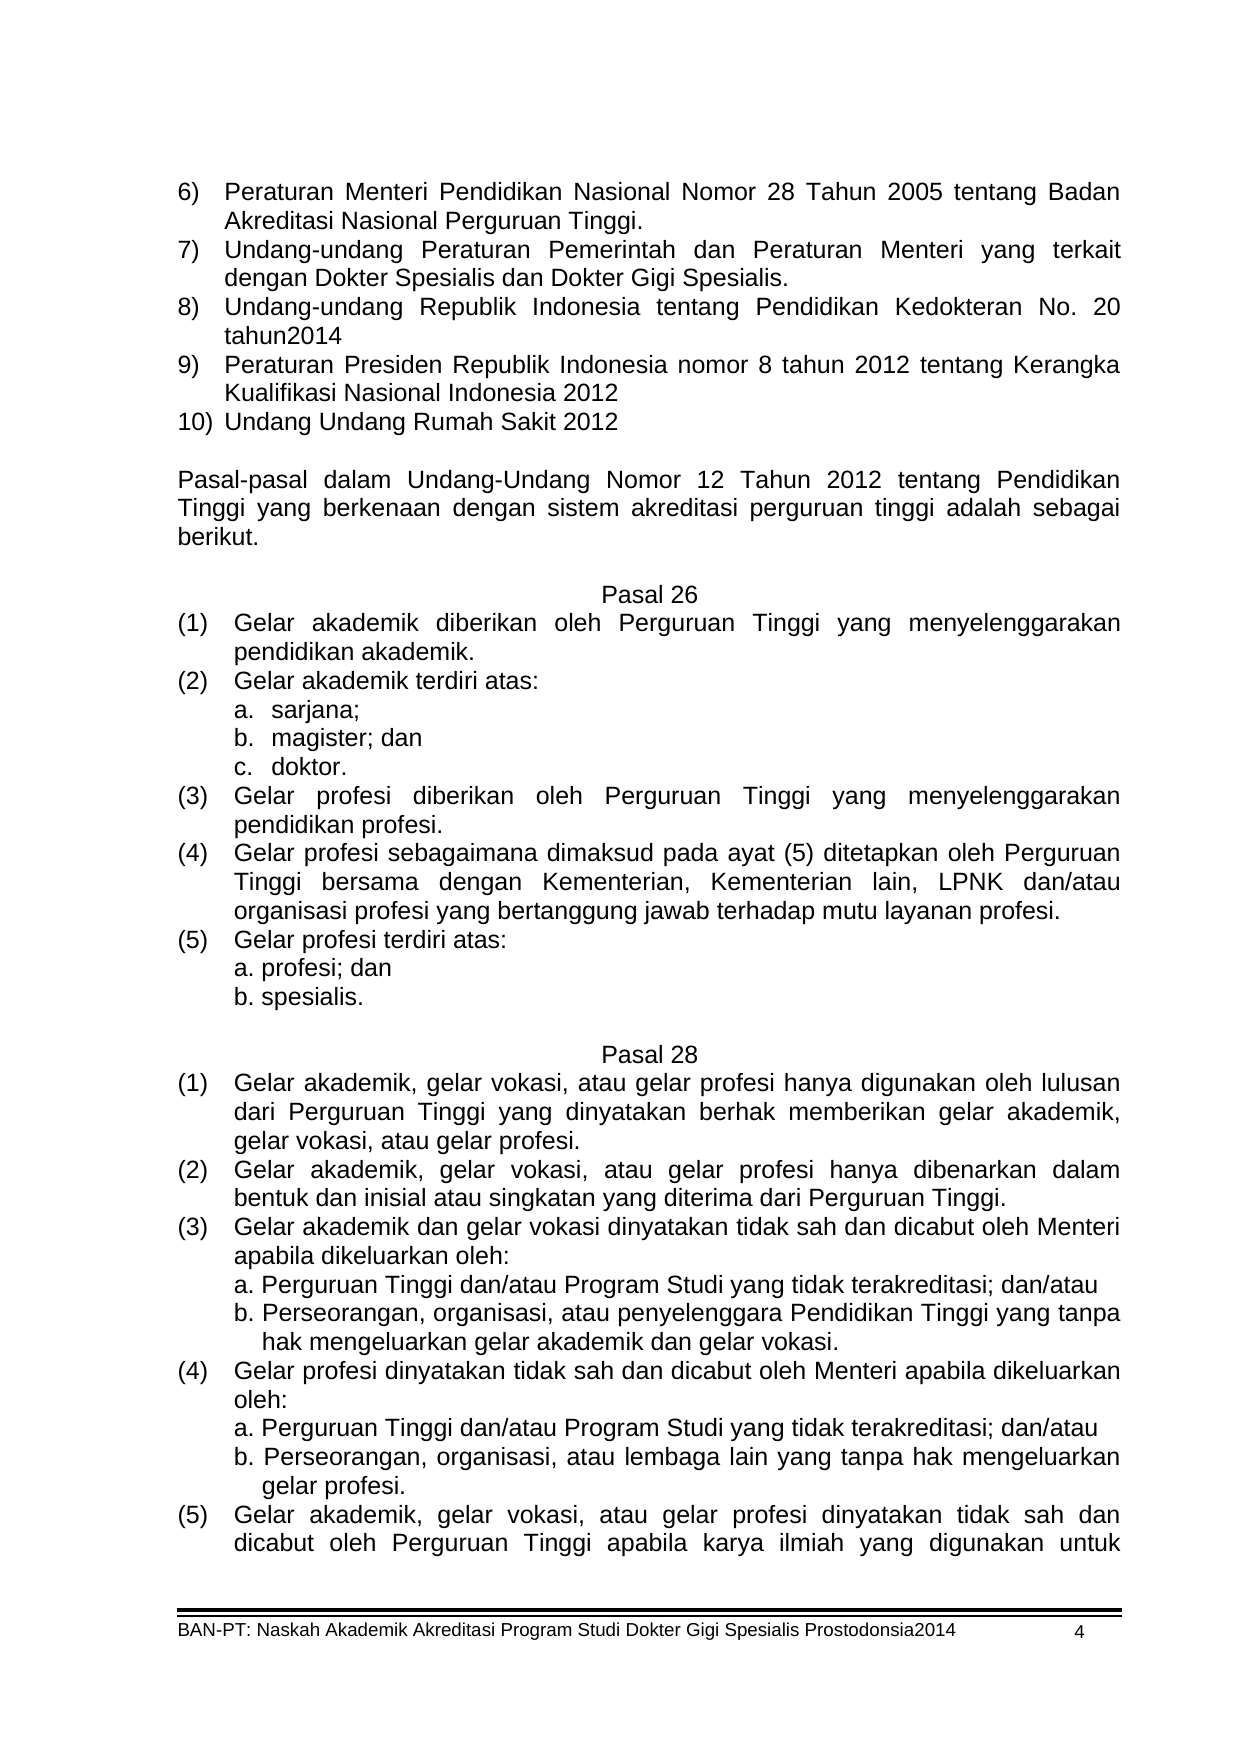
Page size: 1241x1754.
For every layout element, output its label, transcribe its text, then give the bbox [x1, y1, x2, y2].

text (2) Gelar akademik, gelar vokasi, atau gelar profesi hanya dibenarkan dalam bentuk dan inisial atau singkatan yang diterima dari Perguruan Tinggi. [177, 1155, 1122, 1212]
text a. Perguruan Tinggi dan/atau Program Studi yang tidak terakreditasi; dan/atau [233, 1270, 1122, 1298]
text b. Perseorangan, organisasi, atau lembaga lain yang tanpa hak mengeluarkan gelar profesi. [233, 1442, 1122, 1500]
list Undang-undang Peraturan Pemerintah dan Peraturan Menteri yang terkait dengan Dokter Spesialis dan Dokter Gigi Spesialis. [177, 235, 1122, 292]
text (3) Gelar akademik dan gelar vokasi dinyatakan tidak sah dan dicabut oleh Menteri apabila dikeluarkan oleh: [177, 1212, 1122, 1270]
list Gelar profesi diberikan oleh Perguruan Tinggi yang menyelenggarakan pendidikan profesi. [177, 781, 1122, 838]
list Gelar profesi sebagaimana dimaksud pada ayat (5) ditetapkan oleh Perguruan Tinggi bersama dengan Kementerian, Kementerian lain, LPNK dan/atau organisasi profesi yang bertanggung jawab terhadap mutu layanan profesi. [177, 838, 1122, 925]
text Pasal 28 [177, 1040, 1122, 1068]
text Pasal-pasal dalam Undang-Undang Nomor 12 Tahun 2012 tentang Pendidikan Tinggi yang berkenaan dengan sistem akreditasi perguruan tinggi adalah sebagai berikut. [177, 465, 1122, 551]
text a. profesi; dan [233, 953, 1122, 982]
list doktor. [233, 752, 1122, 781]
list Peraturan Presiden Republik Indonesia nomor 8 tahun 2012 tentang Kerangka Kualifikasi Nasional Indonesia 2012 [177, 350, 1122, 407]
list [177, 1500, 1122, 1557]
list Gelar akademik diberikan oleh Perguruan Tinggi yang menyelenggarakan pendidikan akademik. [177, 608, 1122, 666]
list magister; dan [233, 723, 1122, 752]
text (1) Gelar akademik, gelar vokasi, atau gelar profesi hanya digunakan oleh lulusan dari Perguruan Tinggi yang dinyatakan berhak memberikan gelar akademik, gelar vokasi, atau gelar profesi. [177, 1068, 1122, 1155]
list sarjana; [233, 695, 1122, 723]
text Pasal 26 [177, 580, 1122, 608]
text (4) Gelar profesi dinyatakan tidak sah dan dicabut oleh Menteri apabila dikeluarkan oleh: [177, 1356, 1122, 1413]
text b. Perseorangan, organisasi, atau penyelenggara Pendidikan Tinggi yang tanpa hak mengeluarkan gelar akademik dan gelar vokasi. [233, 1298, 1122, 1356]
text b. spesialis. [233, 982, 1122, 1011]
list Gelar akademik terdiri atas: [177, 666, 1122, 695]
list Undang-undang Republik Indonesia tentang Pendidikan Kedokteran No. 20 tahun2014 [177, 292, 1122, 350]
text a. Perguruan Tinggi dan/atau Program Studi yang tidak terakreditasi; dan/atau [233, 1413, 1122, 1442]
list Peraturan Menteri Pendidikan Nasional Nomor 28 Tahun 2005 tentang Badan Akreditasi Nasional Perguruan Tinggi. [177, 177, 1122, 235]
list Gelar profesi terdiri atas: [177, 925, 1122, 953]
list Undang Undang Rumah Sakit 2012 [177, 407, 1122, 436]
